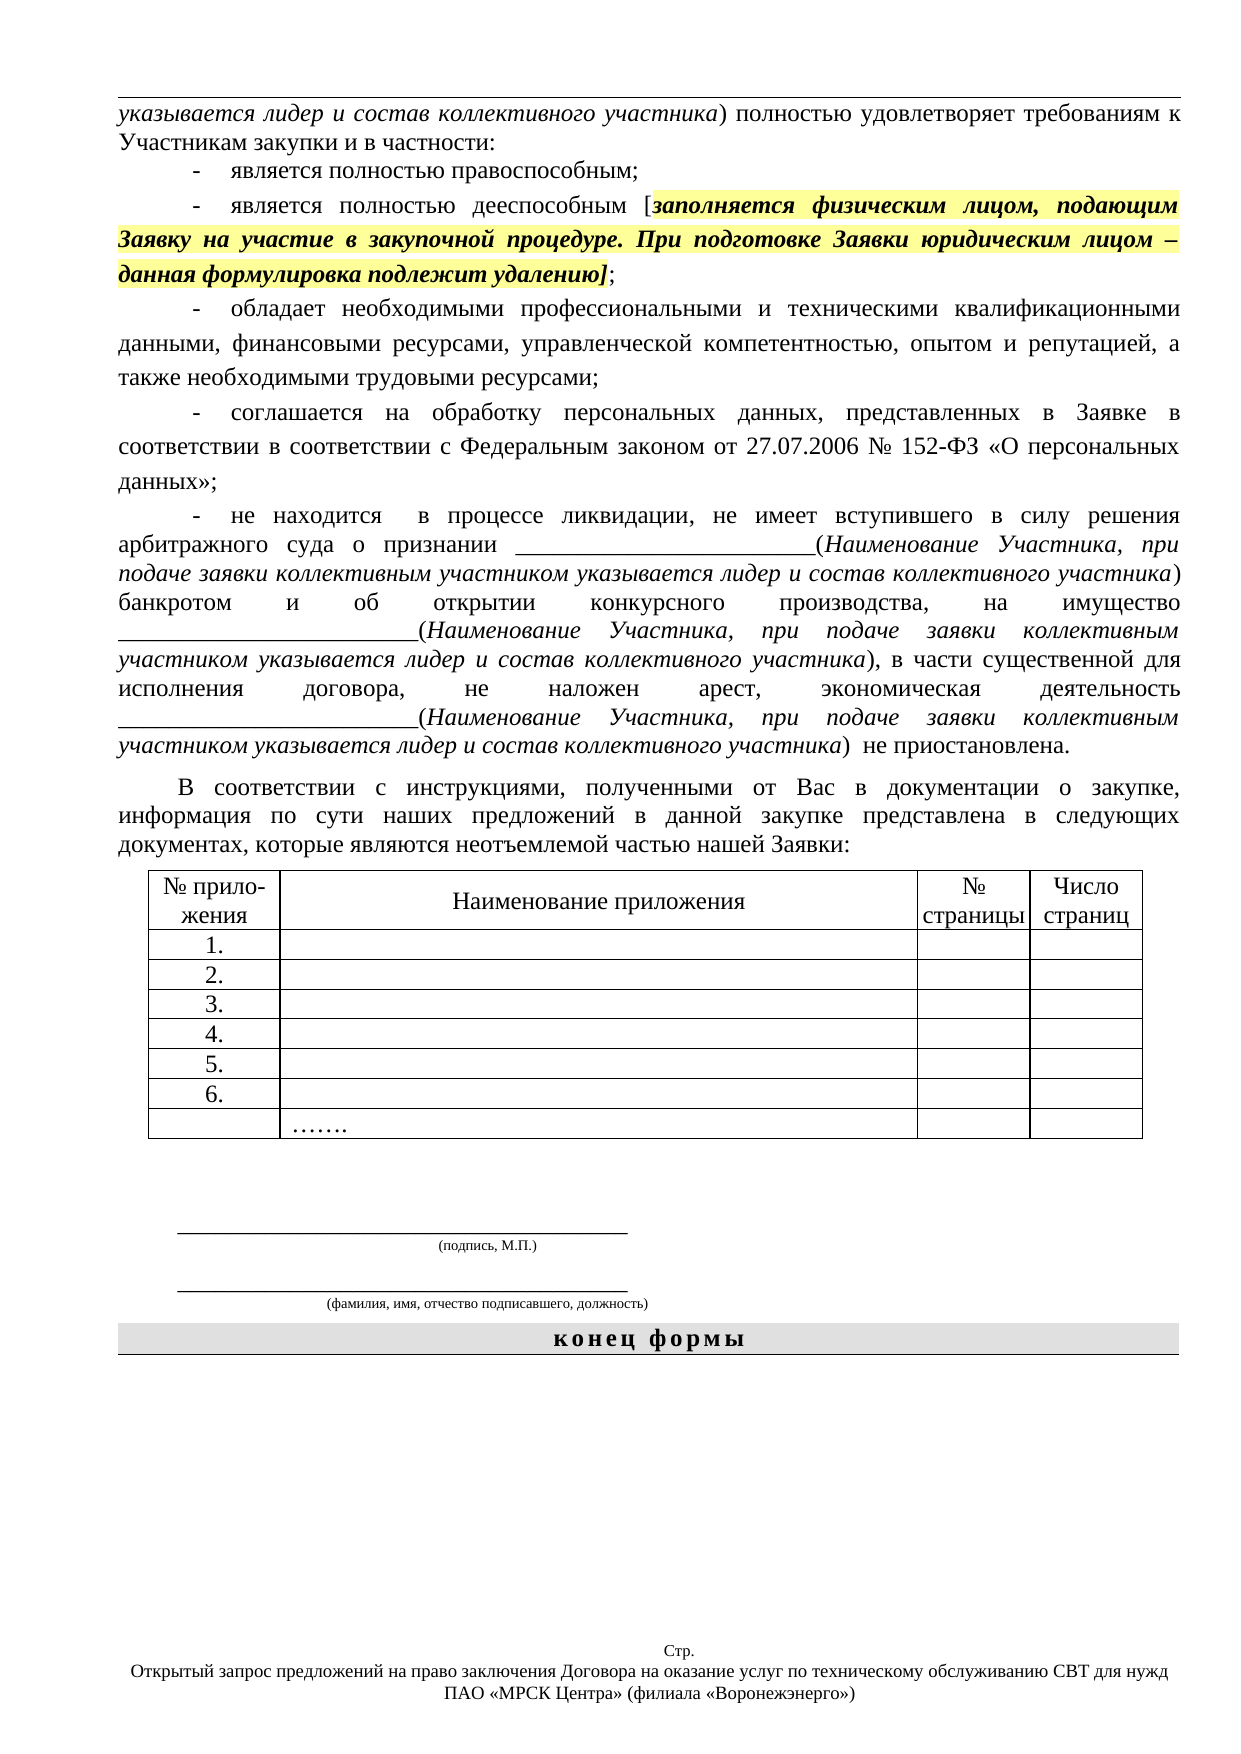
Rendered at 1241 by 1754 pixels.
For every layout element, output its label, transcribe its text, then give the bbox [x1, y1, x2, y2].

table_cell [918, 1049, 1029, 1078]
table_cell [149, 1109, 279, 1137]
table_cell [281, 1019, 917, 1048]
table_cell [918, 1109, 1029, 1137]
text ____________________________________ [118, 1208, 1181, 1237]
table_cell [918, 990, 1029, 1018]
table_cell [1031, 990, 1142, 1018]
table_cell [918, 930, 1029, 959]
table_cell [281, 990, 917, 1018]
list является полностью дееспособным [заполняется физическим лицом, подающим Заявку на участие в закупочной процедуре. При подготовке Заявки юридическим лицом – данная формулировка подлежит удалению]; [118, 190, 1181, 288]
table_cell [1031, 960, 1142, 988]
text В соответствии с инструкциями, полученными от Вас в документации о закупке, информация по сути наших предложений в данной закупке представлена в следующих документах, которые являются неотъемлемой частью нашей Заявки: [118, 772, 1181, 858]
text (подпись, М.П.) [118, 1237, 797, 1266]
text конец формы [118, 1323, 1179, 1354]
table_cell 3. [149, 990, 279, 1018]
table_header Число страниц [1031, 871, 1142, 929]
text ____________________________________ [118, 1266, 1181, 1295]
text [118, 98, 1181, 156]
table_cell [918, 960, 1029, 988]
list не находится в процессе ликвидации, не имеет вступившего в силу решения арбитражного суда о признании ________________________(Наименование Участника, при подаче заявки коллективным участником указывается лидер и состав коллективного участника) банкротом и об открытии конкурсного производства, на имущество ________________________(Наименование Участника, при подаче заявки коллективным участником указывается лидер и состав коллективного участника), в части существенной для исполнения договора, не наложен арест, экономическая деятельность ________________________(Наименование Участника, при подаче заявки коллективным участником указывается лидер и состав коллективного участника) не приостановлена. [118, 500, 1181, 759]
list соглашается на обработку персональных данных, представленных в Заявке в соответствии в соответствии с Федеральным законом от 27.07.2006 № 152-ФЗ «О персональных данных»; [118, 397, 1181, 494]
list является полностью правоспособным; [118, 156, 1181, 184]
table_cell 5. [149, 1049, 279, 1078]
table_cell [281, 960, 917, 988]
table_header № прило-жения [149, 871, 279, 929]
table_cell [1031, 930, 1142, 959]
table_cell 6. [149, 1079, 279, 1108]
text (фамилия, имя, отчество подписавшего, должность) [118, 1295, 797, 1323]
table_cell 1. [149, 930, 279, 959]
table_cell [918, 1019, 1029, 1048]
table_cell [281, 1049, 917, 1078]
table_header № страницы [918, 871, 1029, 929]
table_cell [1031, 1109, 1142, 1137]
table_cell [1031, 1079, 1142, 1108]
table_cell [918, 1079, 1029, 1108]
table_cell 4. [149, 1019, 279, 1048]
table_cell [1031, 1049, 1142, 1078]
table_cell [281, 1079, 917, 1108]
table_cell 2. [149, 960, 279, 988]
list обладает необходимыми профессиональными и техническими квалификационными данными, финансовыми ресурсами, управленческой компетентностью, опытом и репутацией, а также необходимыми трудовыми ресурсами; [118, 293, 1181, 391]
table_cell [281, 930, 917, 959]
table_cell [1031, 1019, 1142, 1048]
table_header Наименование приложения [281, 871, 917, 929]
table_cell ……. [281, 1109, 917, 1137]
